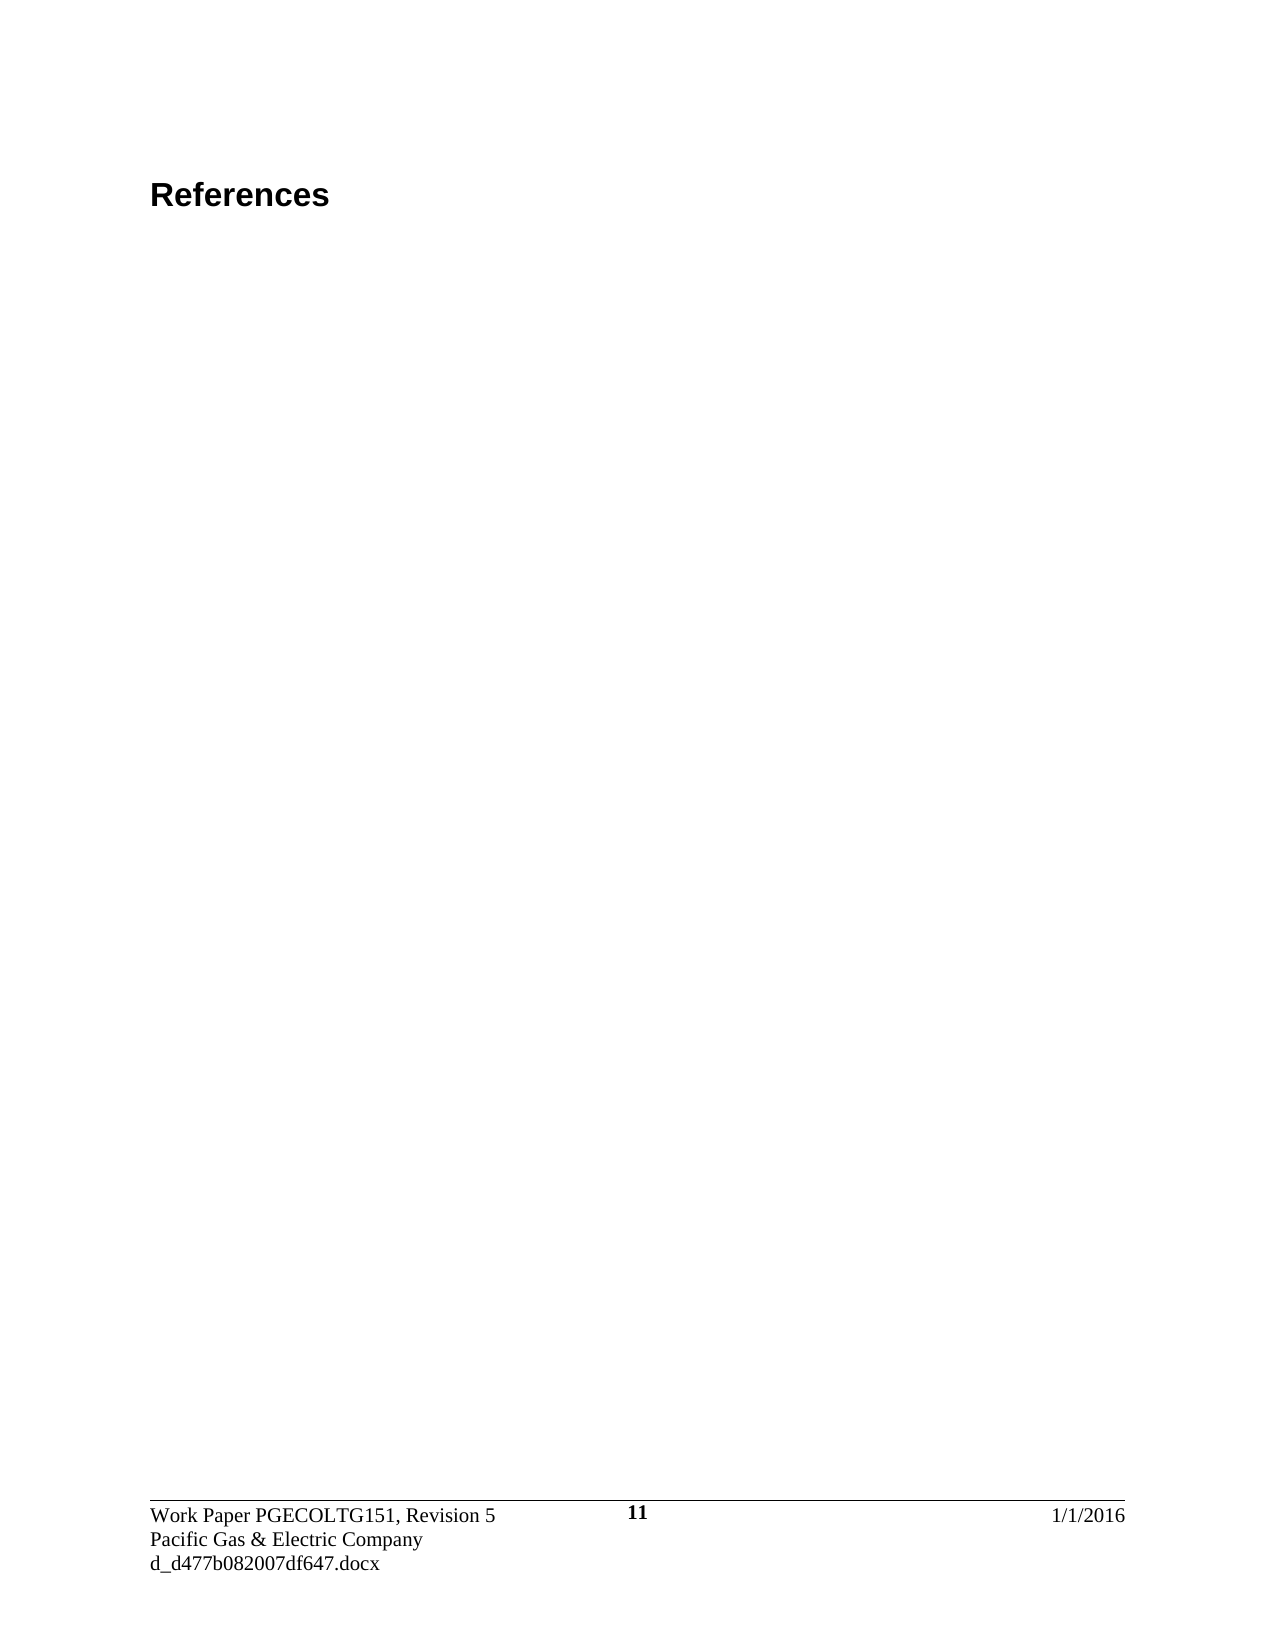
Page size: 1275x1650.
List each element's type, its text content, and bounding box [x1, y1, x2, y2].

subtitle References [150, 175, 1125, 213]
